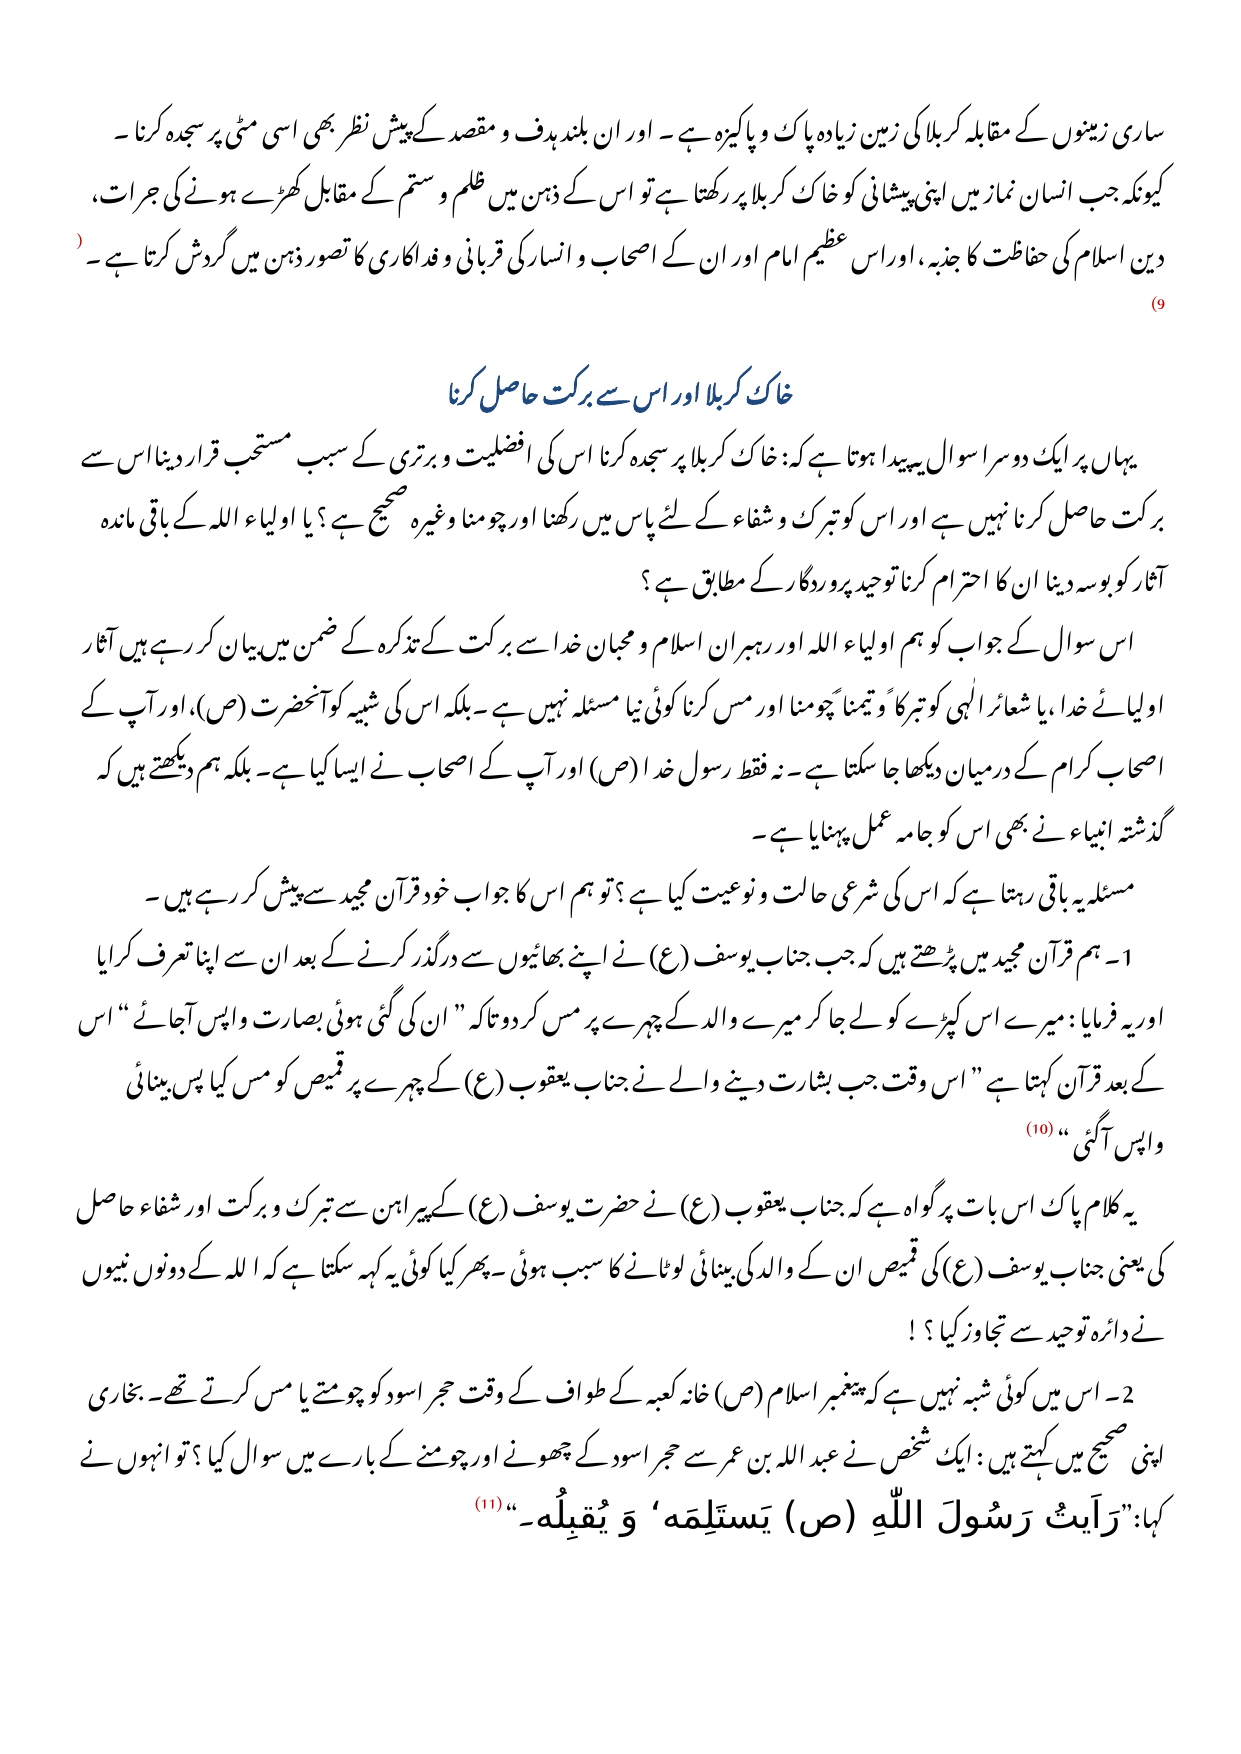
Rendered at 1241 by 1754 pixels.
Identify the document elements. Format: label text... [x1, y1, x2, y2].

text 1۔ ہم قرآن مجید میں پڑھتے ہیں کہ جب جناب یوسف (ع) نے اپنے بھائیوں سے درگذر کرنے کے بعد ان سے اپنا تعرف کرایا اور یہ فرمایا : میرے اس کپڑے کو لے جا کر میرے والد کے چہرے پر مس کر دو تاکہ ” ان کی گئی ہوئی بصارت واپس آجائے “ اس کے بعد قرآن کہتا ہے ” اس وقت جب بشارت دینے والے نے جناب یعقوب (ع) کے چہرے پر قمیص کو مس کیا پس بینائی واپس آگئی “ (10) [75, 919, 1165, 1169]
text مسئلہ یہ باقی رہتا ہے کہ اس کی شرعی حالت و نوعیت کیا ہے ؟ تو ہم اس کا جواب خود قرآن مجید سے پیش کر رہے ہیں ۔ [75, 856, 1165, 919]
text اس سوال کے جواب کو ہم اولیاء اللہ اور رہبران اسلام و محبان خدا سے بر کت کے تذکرہ کے ضمن میں بیان کر رہے ہیں آثار اولیائے خدا ،یا شعائر الٰہی کو تبرکا ً و تیمنا ً َچومنا اور مس کرنا کوئی نیا مسئلہ نہیں ہے ۔بلکہ اس کی شبیہ کوآنحضرت (ص)،اور آپ کے اصحاب کرام کے درمیان دیکھا جا سکتا ہے ۔ نہ فقط رسول خد ا (ص) اور آپ کے اصحاب نے ایسا کیا ہے۔ بلکہ ہم دیکھتے ہیں کہ گذشتہ انبیاء نے بھی اس کو جامہ عمل پہنایا ہے ۔ [75, 606, 1165, 856]
text 2۔ اس میں کوئی شبہ نہیں ہے کہ پیغمبر اسلام (ص) خانہ کعبہ کے طواف کے وقت حجر اسود کو چومتے یا مس کرتے تھے۔ بخاری اپنی صحیح میں کہتے ہیں : ایک شخص نے عبد اللہ بن عمر سے حجر اسود کے چھونے اور چومنے کے بارے میں سوال کیا ؟ تو انہوں نے کہا:”رَاَیتُ رَسُولَ اللّٰهِ (ص) یَستَلِمَه‘ وَ یُقبِلُه۔“ (11) [75, 1356, 1165, 1544]
text یہ کلام پاک اس بات پر گواہ ہے کہ جناب یعقوب (ع) نے حضرت یوسف (ع) کے پیراہن سے تبرک و برکت اور شفاء حاصل کی یعنی جناب یوسف (ع) کی قمیص ان کے والد کی بینائی لوٹانے کا سبب ہوئی ۔پھر کیا کوئی یہ کہہ سکتا ہے کہ ا للہ کے دونوں نبیوں نے دائرہ توحید سے تجاوز کیا ؟ ! [75, 1169, 1165, 1356]
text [75, 94, 1165, 344]
subtitle خاک کربلا اور اس سے برکت حاصل کرنا [75, 356, 1165, 419]
text یہاں پر ایک دوسرا سوال یہ پیدا ہوتا ہے کہ: خاک کربلا پر سجدہ کرنا اس کی افضلیت و برتری کے سبب مستحب قرار دینااس سے بر کت حاصل کر نا نہیں ہے اور اس کو تبرک و شفاء کے لئے پاس میں رکھنا اور چومنا وغیرہ صحیح ہے ؟ یا اولیاء اللہ کے باقی ماندہ آثار کو بوسہ دینا ان کا احترام کرنا توحید پروردگار کے مطابق ہے ؟ [75, 419, 1165, 606]
